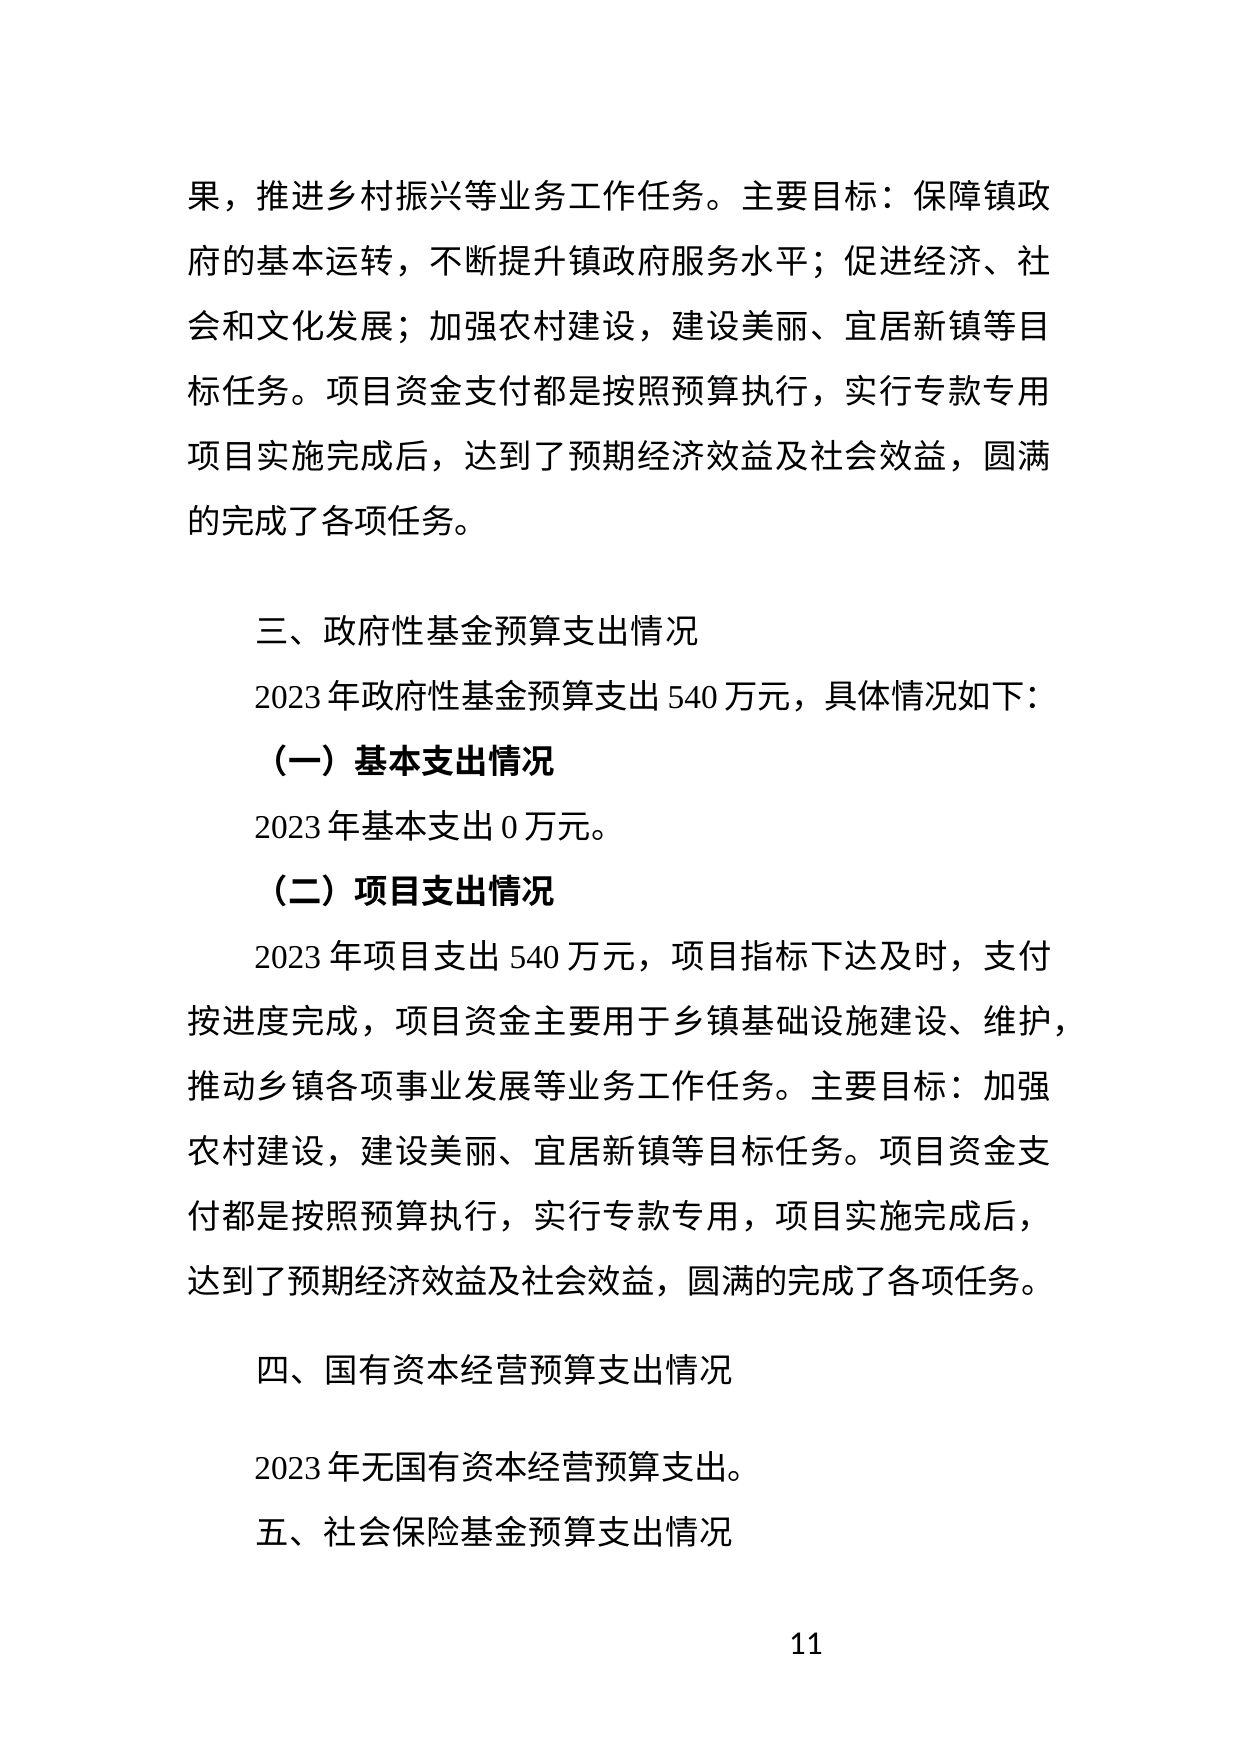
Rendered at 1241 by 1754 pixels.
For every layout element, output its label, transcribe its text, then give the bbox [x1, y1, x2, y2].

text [187, 162, 1053, 552]
text （二）项目支出情况 [187, 857, 1053, 922]
text 2023年无国有资本经营预算支出。 [187, 1432, 1053, 1497]
text 三、政府性基金预算支出情况 [255, 597, 1053, 662]
text 五、社会保险基金预算支出情况 [255, 1497, 1053, 1562]
text （一）基本支出情况 [187, 727, 1053, 792]
text 四、国有资本经营预算支出情况 [256, 1335, 1053, 1432]
text 2023年基本支出0万元。 [187, 792, 1053, 857]
text 2023年项目支出540万元，项目指标下达及时，支付按进度完成，项目资金主要用于乡镇基础设施建设、维护，推动乡镇各项事业发展等业务工作任务。主要目标：加强农村建设，建设美丽、宜居新镇等目标任务。项目资金支付都是按照预算执行，实行专款专用，项目实施完成后，达到了预期经济效益及社会效益，圆满的完成了各项任务。 [187, 922, 1053, 1312]
text 2023年政府性基金预算支出540万元，具体情况如下： [187, 662, 1053, 727]
